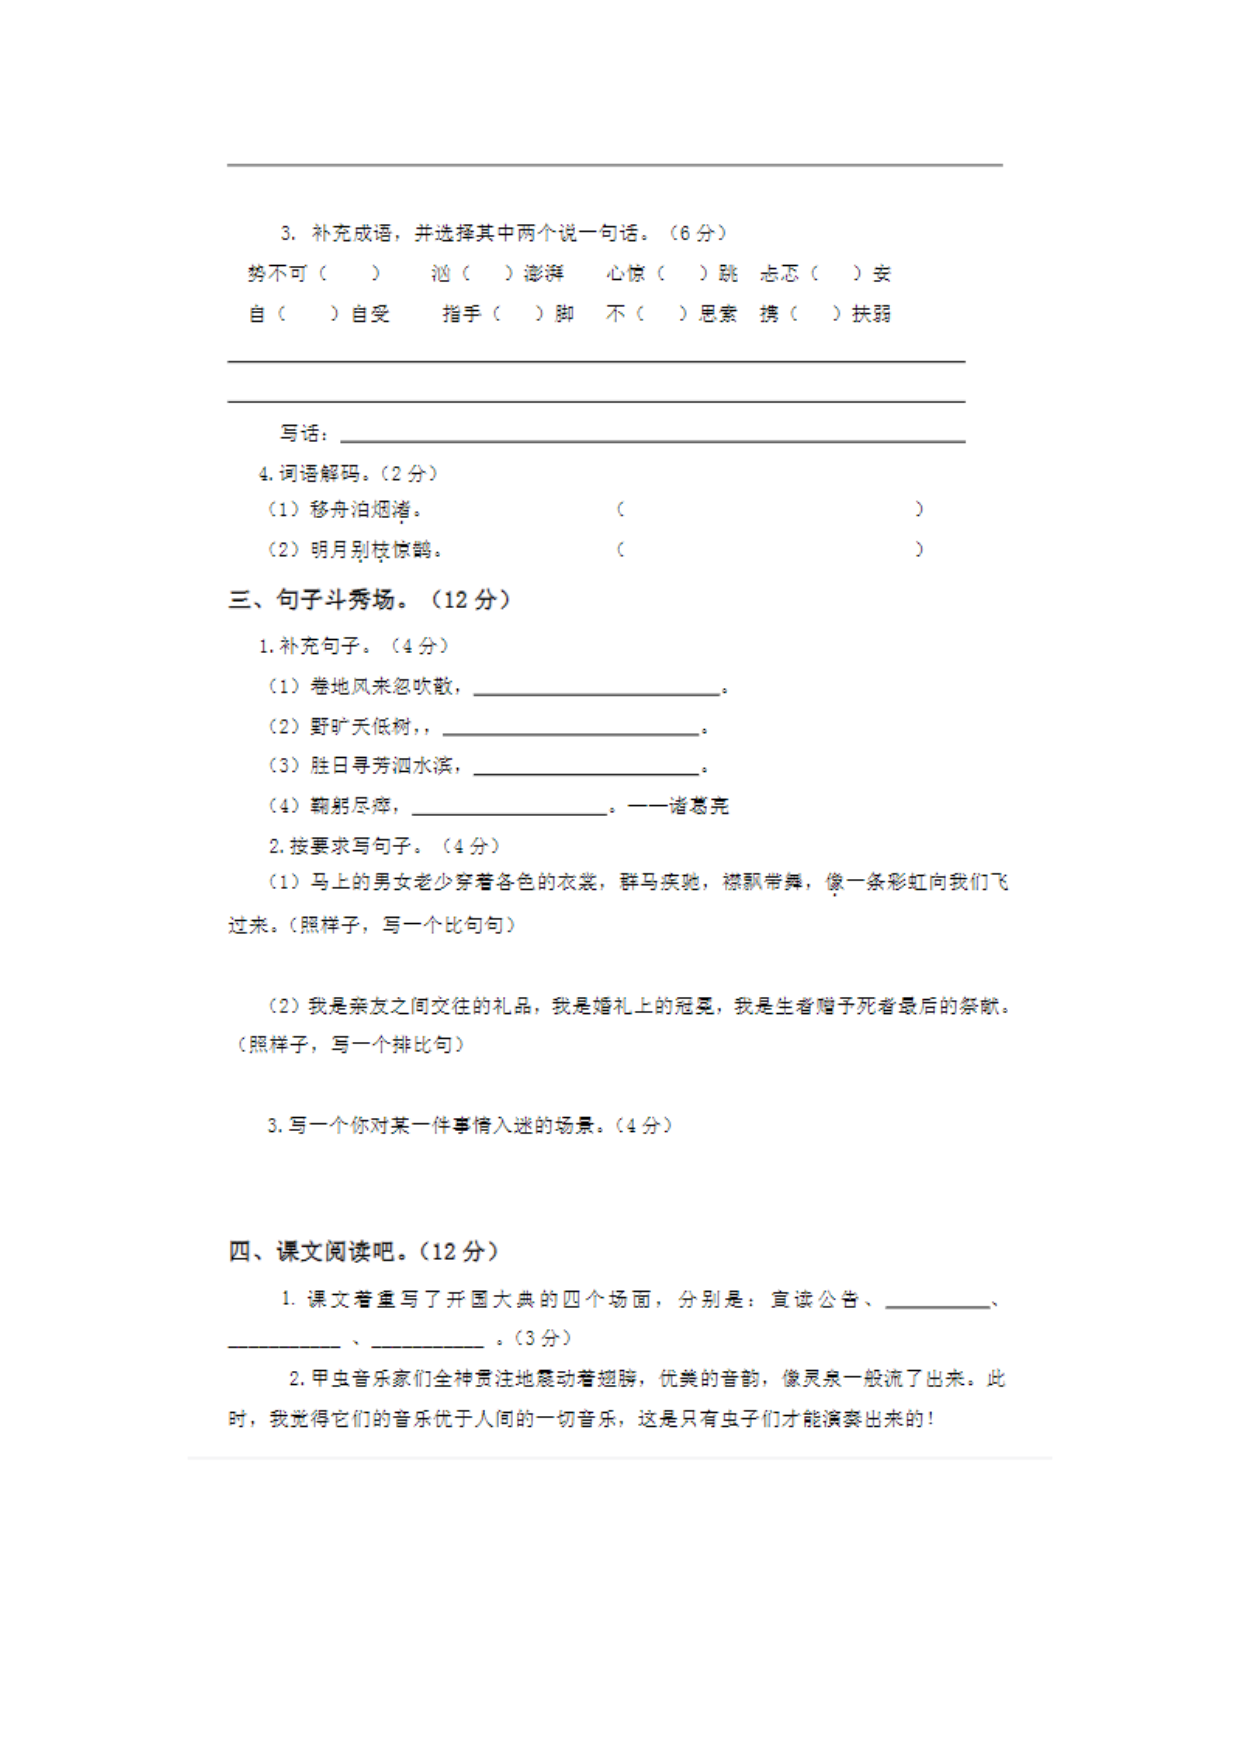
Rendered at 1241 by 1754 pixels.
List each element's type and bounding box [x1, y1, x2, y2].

picture [187, 162, 1053, 1474]
